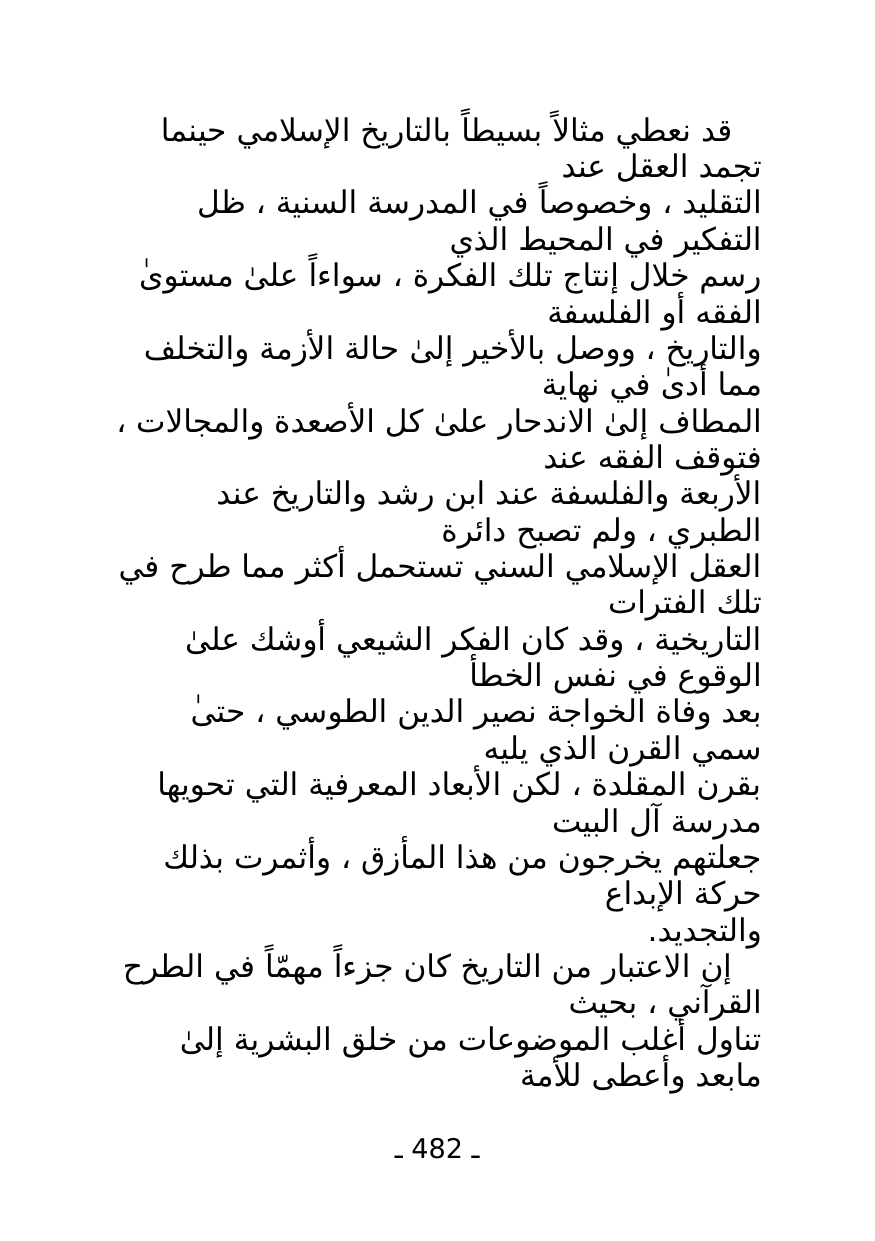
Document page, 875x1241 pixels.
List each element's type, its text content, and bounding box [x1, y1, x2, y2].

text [112, 948, 762, 1094]
text قد نعطي مثالاً بسيطاً بالتاريخ الإسلامي حينما تجمد العقل عند التقليد ، وخصوصاً في المدرسة السنية ، ظل التفكير في المحيط الذي رسم خلال إنتاج تلك الفكرة ، سواءاً علىٰ مستوىٰ الفقه أو الفلسفة والتاريخ ، ووصل بالأخير إلىٰ حالة الأزمة والتخلف مما أدىٰ في نهاية المطاف إلىٰ الاندحار علىٰ كل الأصعدة والمجالات ، فتوقف الفقه عند الأربعة والفلسفة عند ابن رشد والتاريخ عند الطبري ، ولم تصبح دائرة العقل الإسلامي السني تستحمل أكثر مما طرح في تلك الفترات التاريخية ، وقد كان الفكر الشيعي أوشك علىٰ الوقوع في نفس الخطأ بعد وفاة الخواجة نصير الدين الطوسي ، حتىٰ سمي القرن الذي يليه بقرن المقلدة ، لكن الأبعاد المعرفية التي تحويها مدرسة آل البيت جعلتهم يخرجون من هذا المأزق ، وأثمرت بذلك حركة الإبداع والتجديد. [112, 112, 762, 948]
